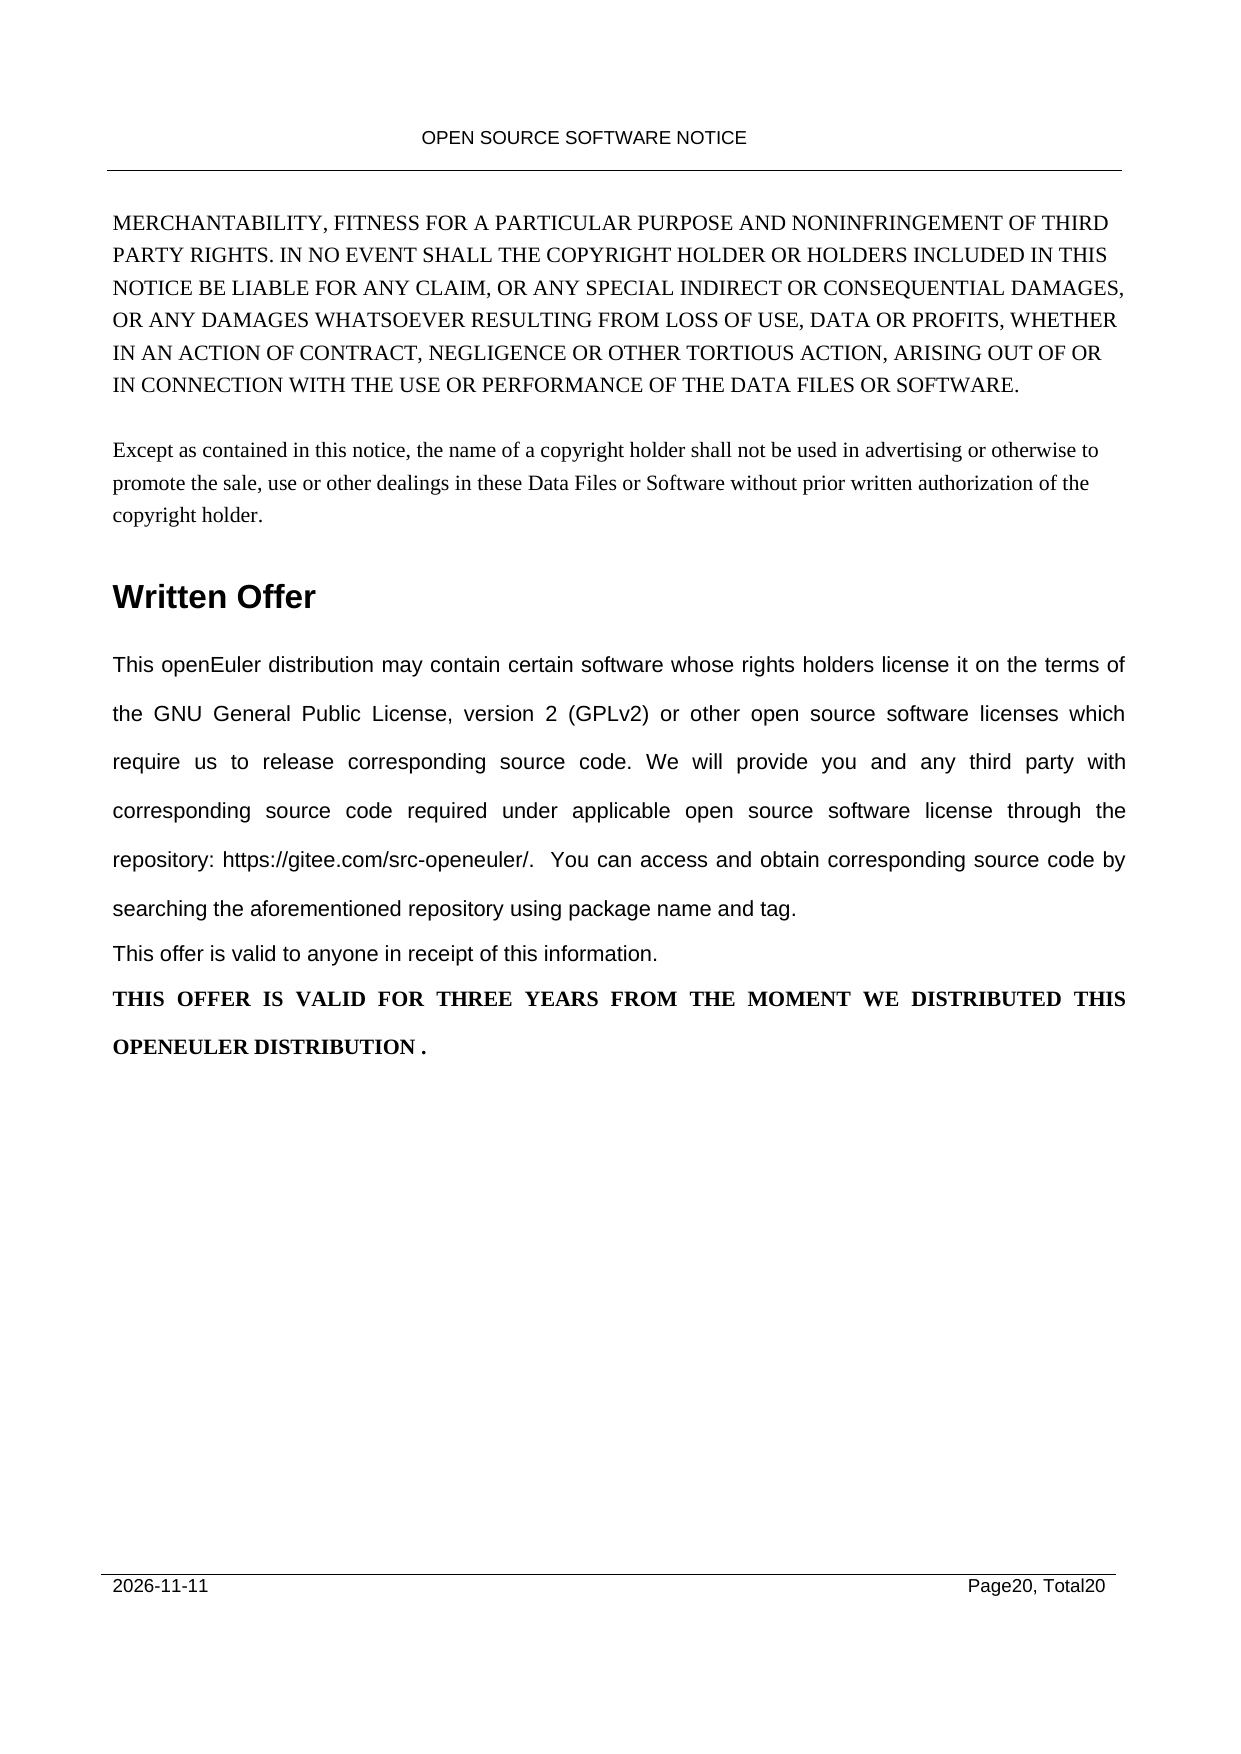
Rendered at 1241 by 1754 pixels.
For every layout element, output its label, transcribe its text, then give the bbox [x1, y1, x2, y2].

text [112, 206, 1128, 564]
text Written Offer [112, 564, 1128, 629]
text THIS OFFER IS VALID FOR THREE YEARS FROM THE MOMENT WE DISTRIBUTED THIS OPENEULER DISTRIBUTION . [112, 982, 1128, 1063]
text This openEuler distribution may contain certain software whose rights holders license it on the terms of the GNU General Public License, version 2 (GPLv2) or other open source software licenses which require us to release corresponding source code. We will provide you and any third party with corresponding source code required under applicable open source software license through the repository: https://gitee.com/src-openeuler/. You can access and obtain corresponding source code by searching the aforementioned repository using package name and tag. [112, 648, 1128, 924]
text This offer is valid to anyone in receipt of this information. [112, 937, 1128, 969]
